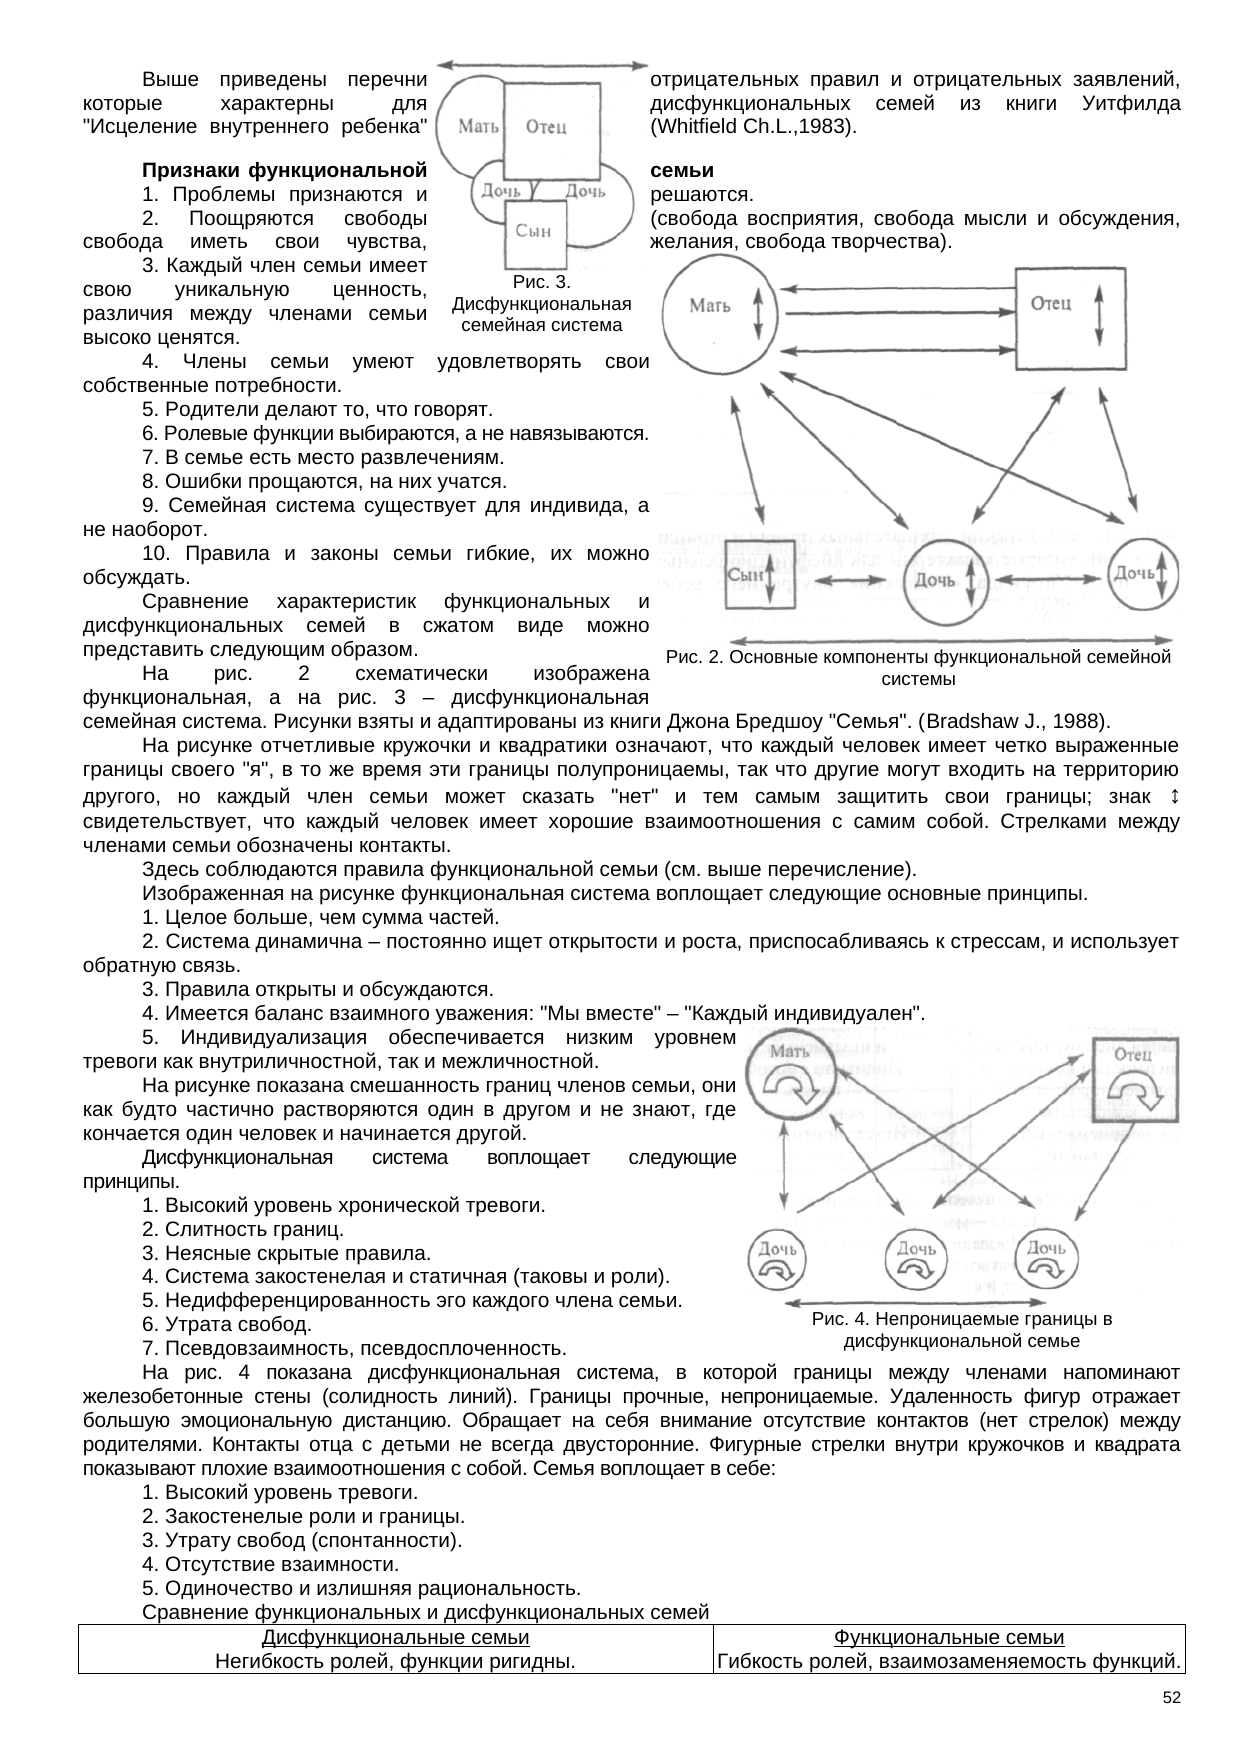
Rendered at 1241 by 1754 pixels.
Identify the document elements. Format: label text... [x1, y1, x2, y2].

text 2. Закостенелые роли и границы. [83, 1504, 1181, 1528]
text 3. Неясные скрытые правила. [83, 1240, 743, 1264]
picture [744, 1027, 1180, 1308]
picture [435, 59, 649, 271]
text 9. Семейная система существует для индивида, а не наоборот. [83, 493, 656, 541]
text 3. Каждый член семьи имеет свою уникальную ценность, различия между членами семьи высоко ценятся. [83, 253, 657, 349]
text 10. Правила и законы семьи гибкие, их можно обсуждать. [83, 541, 656, 589]
text 4. Члены семьи умеют удовлетворять свои собственные потребности. [83, 349, 656, 397]
text 4. Система закостенелая и статичная (таковы и роли). [83, 1264, 743, 1288]
text 5. Недифференцированность эго каждого члена семьи. [83, 1288, 743, 1312]
text 3. Утрату свобод (спонтанности). [83, 1528, 1181, 1552]
text Сравнение функциональных и дисфункциональных семей [83, 1600, 1181, 1624]
text 1. Целое больше, чем сумма частей. [83, 905, 1181, 929]
text 4. Имеется баланс взаимного уважения: "Мы вместе" – "Каждый индивидуален". [83, 1001, 1181, 1025]
text 1. Проблемы признаются и решаются. [83, 181, 434, 205]
text 1. Высокий уровень хронической тревоги. [83, 1192, 743, 1216]
subtitle Признаки функциональной семьи [83, 157, 434, 181]
text 6. Утрата свобод. [83, 1312, 743, 1336]
text На рисунке показана смешанность границ членов семьи, они как будто частично растворяются один в другом и не знают, где кончается один человек и начинается другой. [83, 1073, 743, 1144]
picture [657, 253, 1180, 646]
text 3. Правила открыты и обсуждаются. [83, 977, 1181, 1001]
text 1. Проблемы признаются и решаются. [650, 181, 1181, 205]
text 2. Слитность границ. [83, 1216, 743, 1240]
text 2. Система динамична – постоянно ищет открытости и роста, приспосабливаясь к стрессам, и использует обратную связь. [83, 929, 1181, 977]
text 4. Отсутствие взаимности. [83, 1552, 1181, 1576]
text 6. Ролевые функции выбираются, а не навязываются. [83, 421, 656, 445]
text Здесь соблюдаются правила функциональной семьи (см. выше перечисление). [83, 857, 1181, 881]
subtitle Признаки функциональной семьи [650, 157, 1181, 181]
text 7. В семье есть место развлечениям. [83, 445, 656, 469]
text 1. Высокий уровень тревоги. [83, 1480, 1181, 1504]
text Выше приведены перечни отрицательных правил и отрицательных заявлений, которые характерны для дисфункциональных семей из книги Уитфилда "Исцеление внутреннего ребенка" (Whitfield Ch.L.,1983). [650, 66, 1181, 138]
text Изображенная на рисунке функциональная система воплощает следующие основные принципы. [83, 881, 1181, 905]
text 7. Псевдовзаимность, псевдосплоченность. [83, 1336, 1181, 1360]
text На рис. 2 схематически изображена функциональная, а на рис. 3 – дисфункциональная семейная система. Рисунки взяты и адаптированы из книги Джона Бредшоу "Семья". (Bradshaw J., 1988). [83, 661, 1181, 732]
text 5. Родители делают то, что говорят. [83, 397, 656, 421]
text Сравнение характеристик функциональных и дисфункциональных семей в сжатом виде можно представить следующим образом. [83, 589, 656, 661]
text Выше приведены перечни отрицательных правил и отрицательных заявлений, которые характерны для дисфункциональных семей из книги Уитфилда "Исцеление внутреннего ребенка" (Whitfield Ch.L.,1983). [83, 66, 434, 138]
text На рис. 4 показана дисфункциональная система, в которой границы между членами напоминают железобетонные стены (солидность линий). Границы прочные, непроницаемые. Удаленность фигур отражает большую эмоциональную дистанцию. Обращает на себя внимание отсутствие контактов (нет стрелок) между родителями. Контакты отца с детьми не всегда двусторонние. Фигурные стрелки внутри кружочков и квадрата показывают плохие взаимоотношения с собой. Семья воплощает в себе: [83, 1360, 1181, 1480]
text 2. Поощряются свободы (свобода восприятия, свобода мысли и обсуждения, свобода иметь свои чувства, желания, свобода творчества). [650, 205, 1181, 253]
text 2. Поощряются свободы (свобода восприятия, свобода мысли и обсуждения, свобода иметь свои чувства, желания, свобода творчества). [83, 205, 434, 253]
text Дисфункциональная система воплощает следующие принципы. [83, 1144, 743, 1192]
text 5. Одиночество и излишняя рациональность. [83, 1576, 1181, 1600]
text 5. Индивидуализация обеспечивается низким уровнем тревоги как внутриличностной, так и межличностной. [83, 1025, 1181, 1073]
text 8. Ошибки прощаются, на них учатся. [83, 469, 656, 493]
text На рисунке отчетливые кружочки и квадратики означают, что каждый человек имеет четко выраженные границы своего "я", в то же время эти границы полупроницаемы, так что другие могут входить на территорию другого, но каждый член семьи может сказать "нет" и тем самым защитить свои границы; знак ↕ свидетельствует, что каждый человек имеет хорошие взаимоотношения с самим собой. Стрелками между членами семьи обозначены контакты. [83, 732, 1181, 857]
